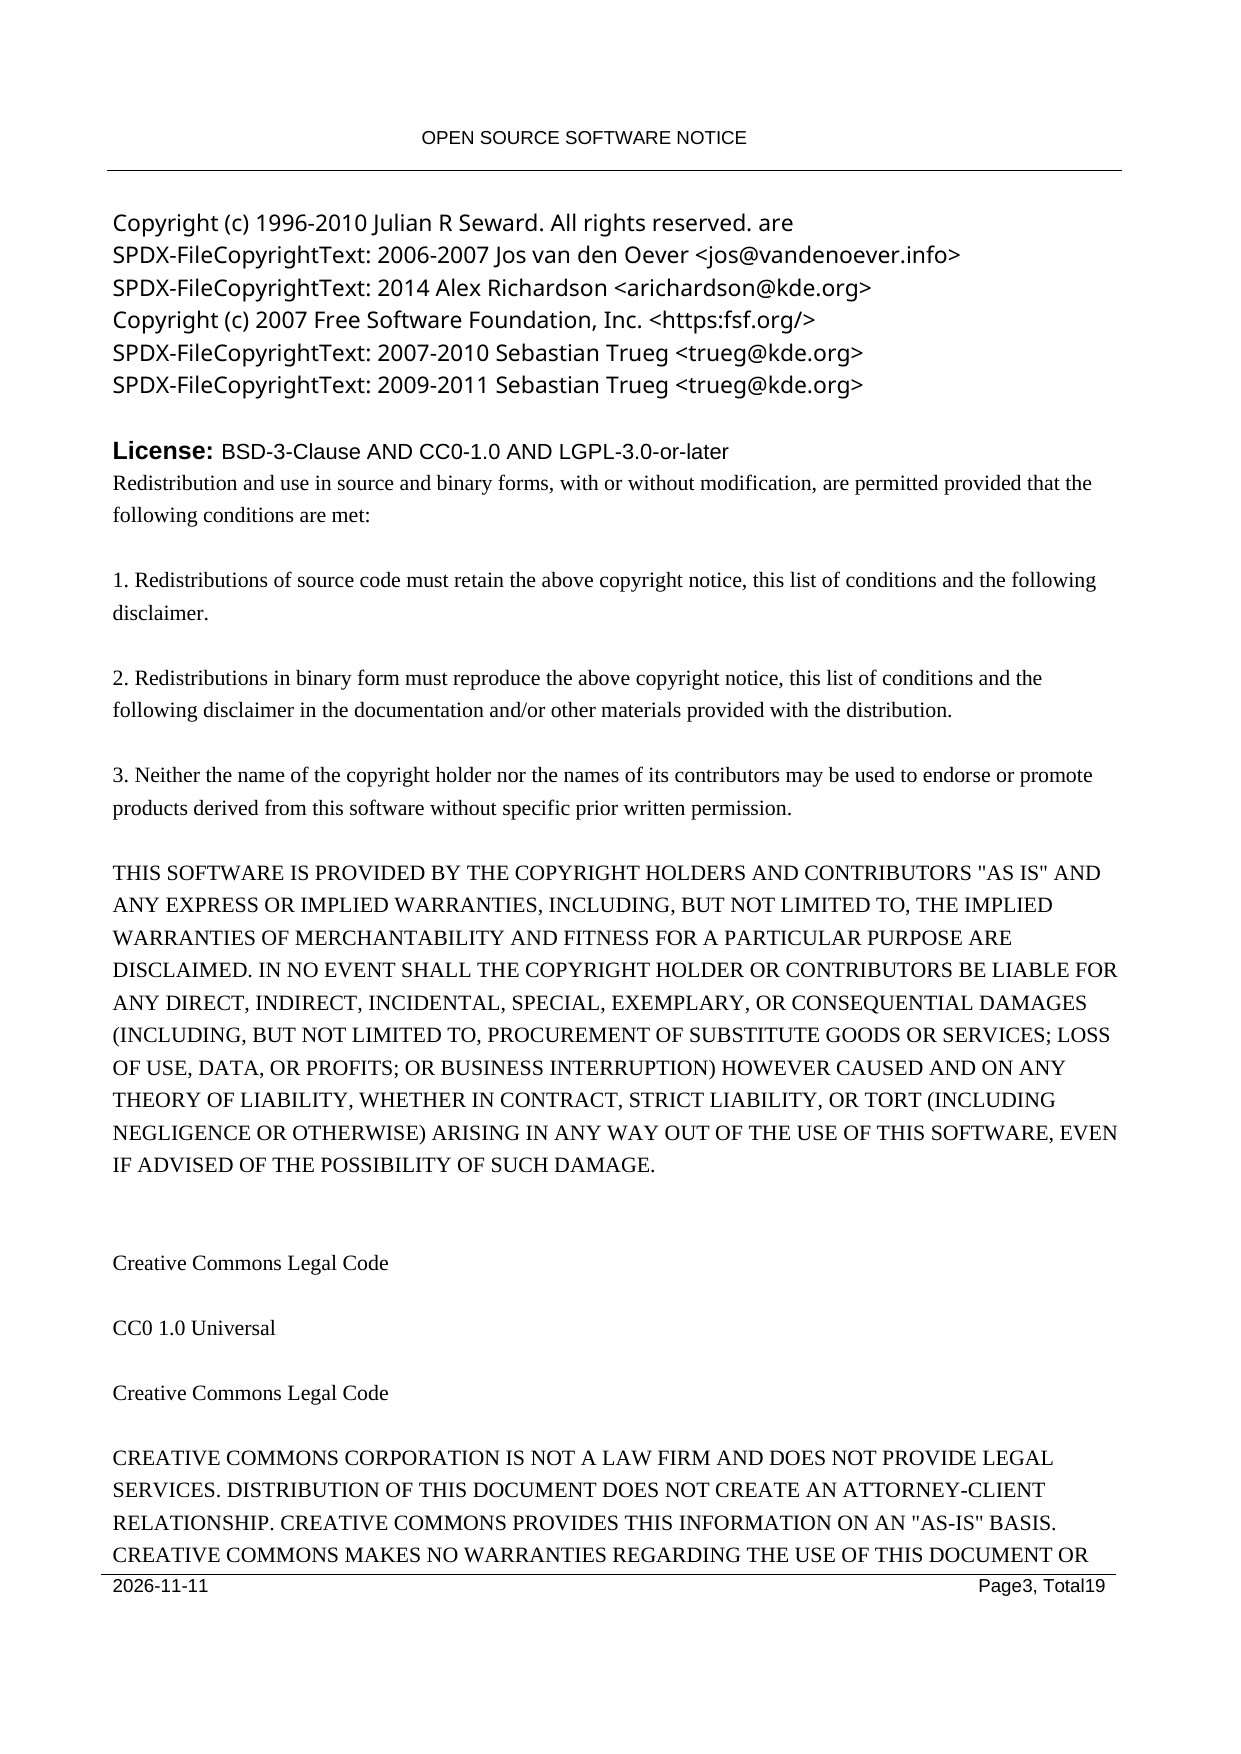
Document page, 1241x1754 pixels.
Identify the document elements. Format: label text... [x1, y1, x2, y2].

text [112, 466, 1128, 1571]
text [112, 206, 1128, 434]
text License: BSD-3-Clause AND CC0-1.0 AND LGPL-3.0-or-later [112, 434, 1128, 466]
